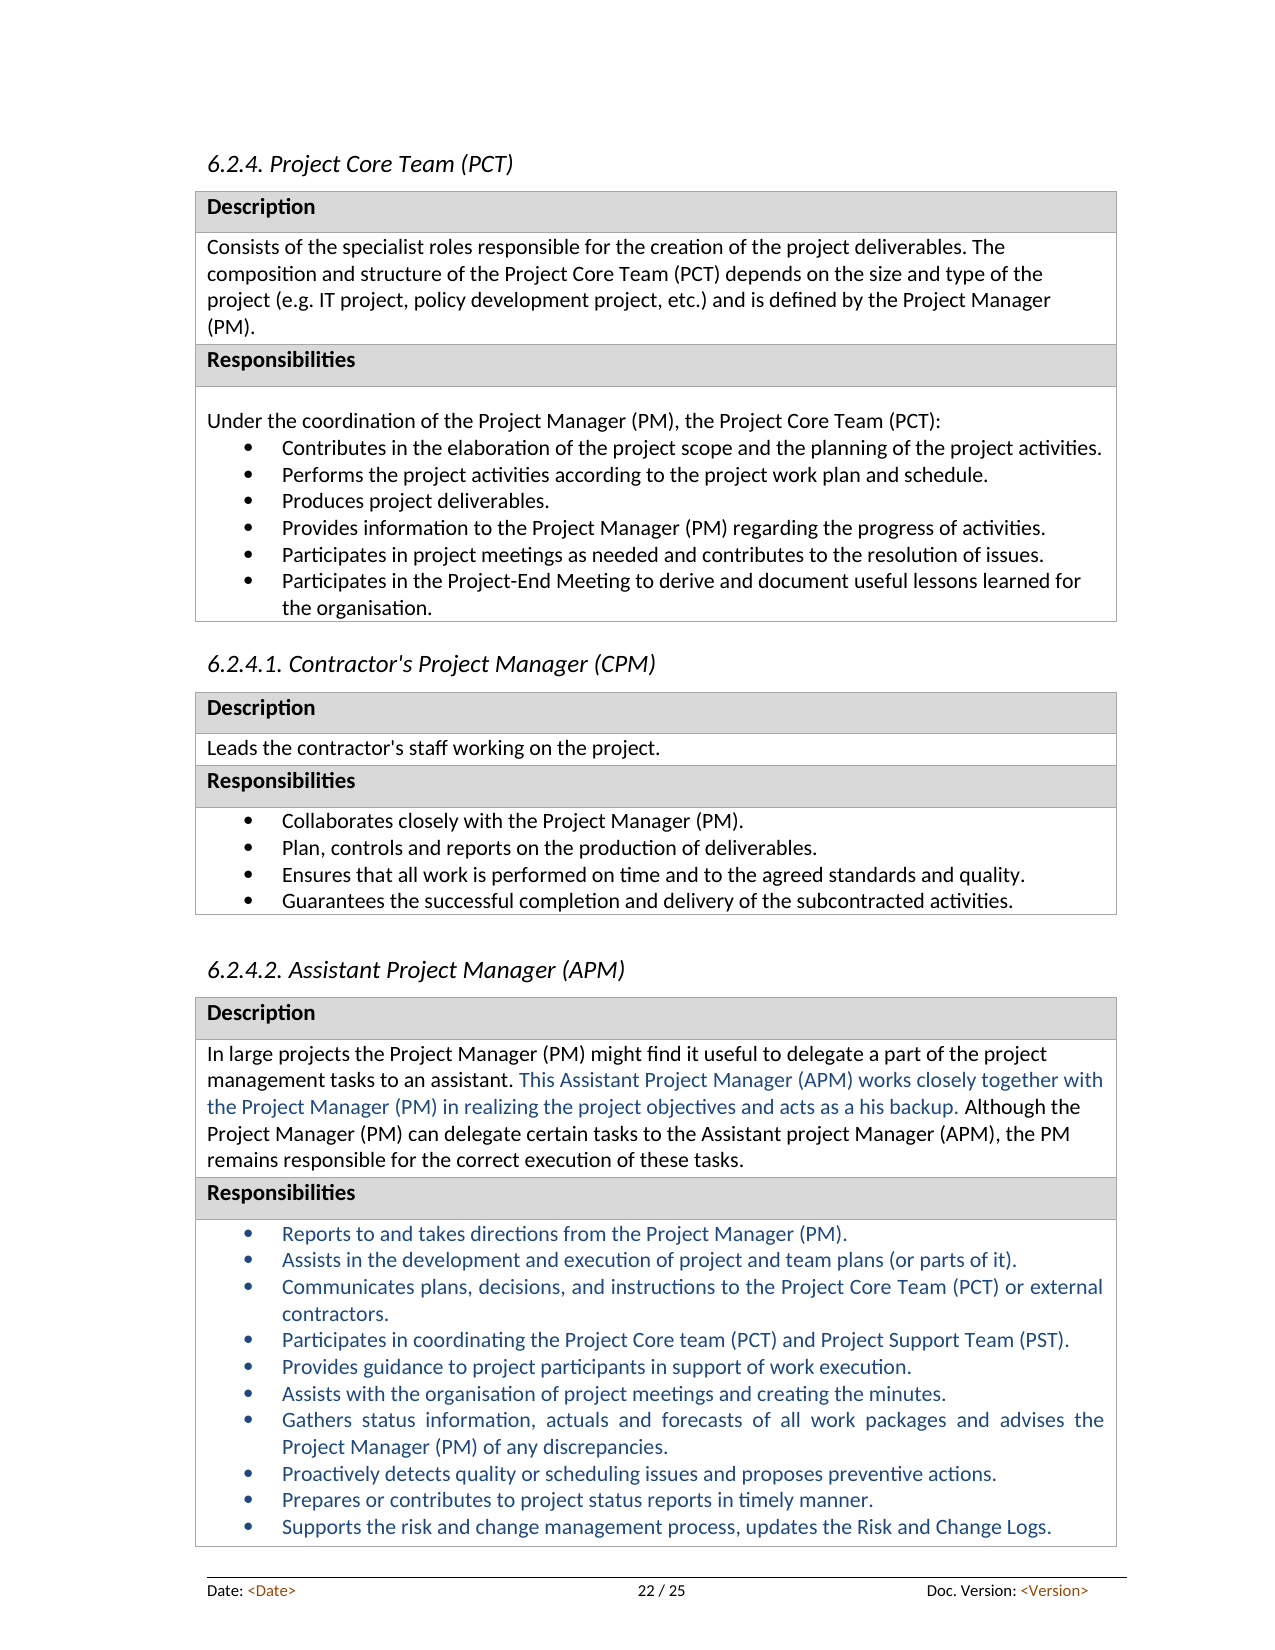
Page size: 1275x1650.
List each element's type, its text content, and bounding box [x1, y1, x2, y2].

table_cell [196, 1220, 1116, 1546]
table_cell Leads the contractor's staff working on the project. [196, 734, 1116, 765]
table_cell Under the coordination of the Project Manager (PM), the Project Core Team (PCT): Contributes in the elaboration of the project scope and the planning of the project activities. Performs the project activities according to the project work plan and schedule. Produces project deliverables. Provides information to the Project Manager (PM) regarding the progress of activities. Participates in project meetings as needed and contributes to the resolution of issues. Participates in the Project-End Meeting to derive and document useful lessons learned for the organisation. [196, 387, 1116, 621]
table_cell Responsibilities [196, 345, 1116, 386]
subtitle Assistant Project Manager (APM) [207, 954, 1127, 985]
table_header Description [196, 998, 1116, 1039]
table_header Description [196, 693, 1116, 733]
table_cell Responsibilities [196, 766, 1116, 807]
table_cell Collaborates closely with the Project Manager (PM). Plan, controls and reports on the production of deliverables. Ensures that all work is performed on time and to the agreed standards and quality. Guarantees the successful completion and delivery of the subcontracted activities. [196, 808, 1116, 914]
table_cell Responsibilities [196, 1178, 1116, 1219]
table_cell In large projects the Project Manager (PM) might find it useful to delegate a part of the project management tasks to an assistant. This Assistant Project Manager (APM) works closely together with the Project Manager (PM) in realizing the project objectives and acts as a his backup. Although the Project Manager (PM) can delegate certain tasks to the Assistant project Manager (APM), the PM remains responsible for the correct execution of these tasks. [196, 1040, 1116, 1177]
subtitle Contractor's Project Manager (CPM) [207, 648, 1127, 679]
table_cell Consists of the specialist roles responsible for the creation of the project deliverables. The composition and structure of the Project Core Team (PCT) depends on the size and type of the project (e.g. IT project, policy development project, etc.) and is defined by the Project Manager (PM). [196, 233, 1116, 344]
table_header Description [196, 192, 1116, 232]
subtitle Project Core Team (PCT) [207, 148, 1127, 178]
